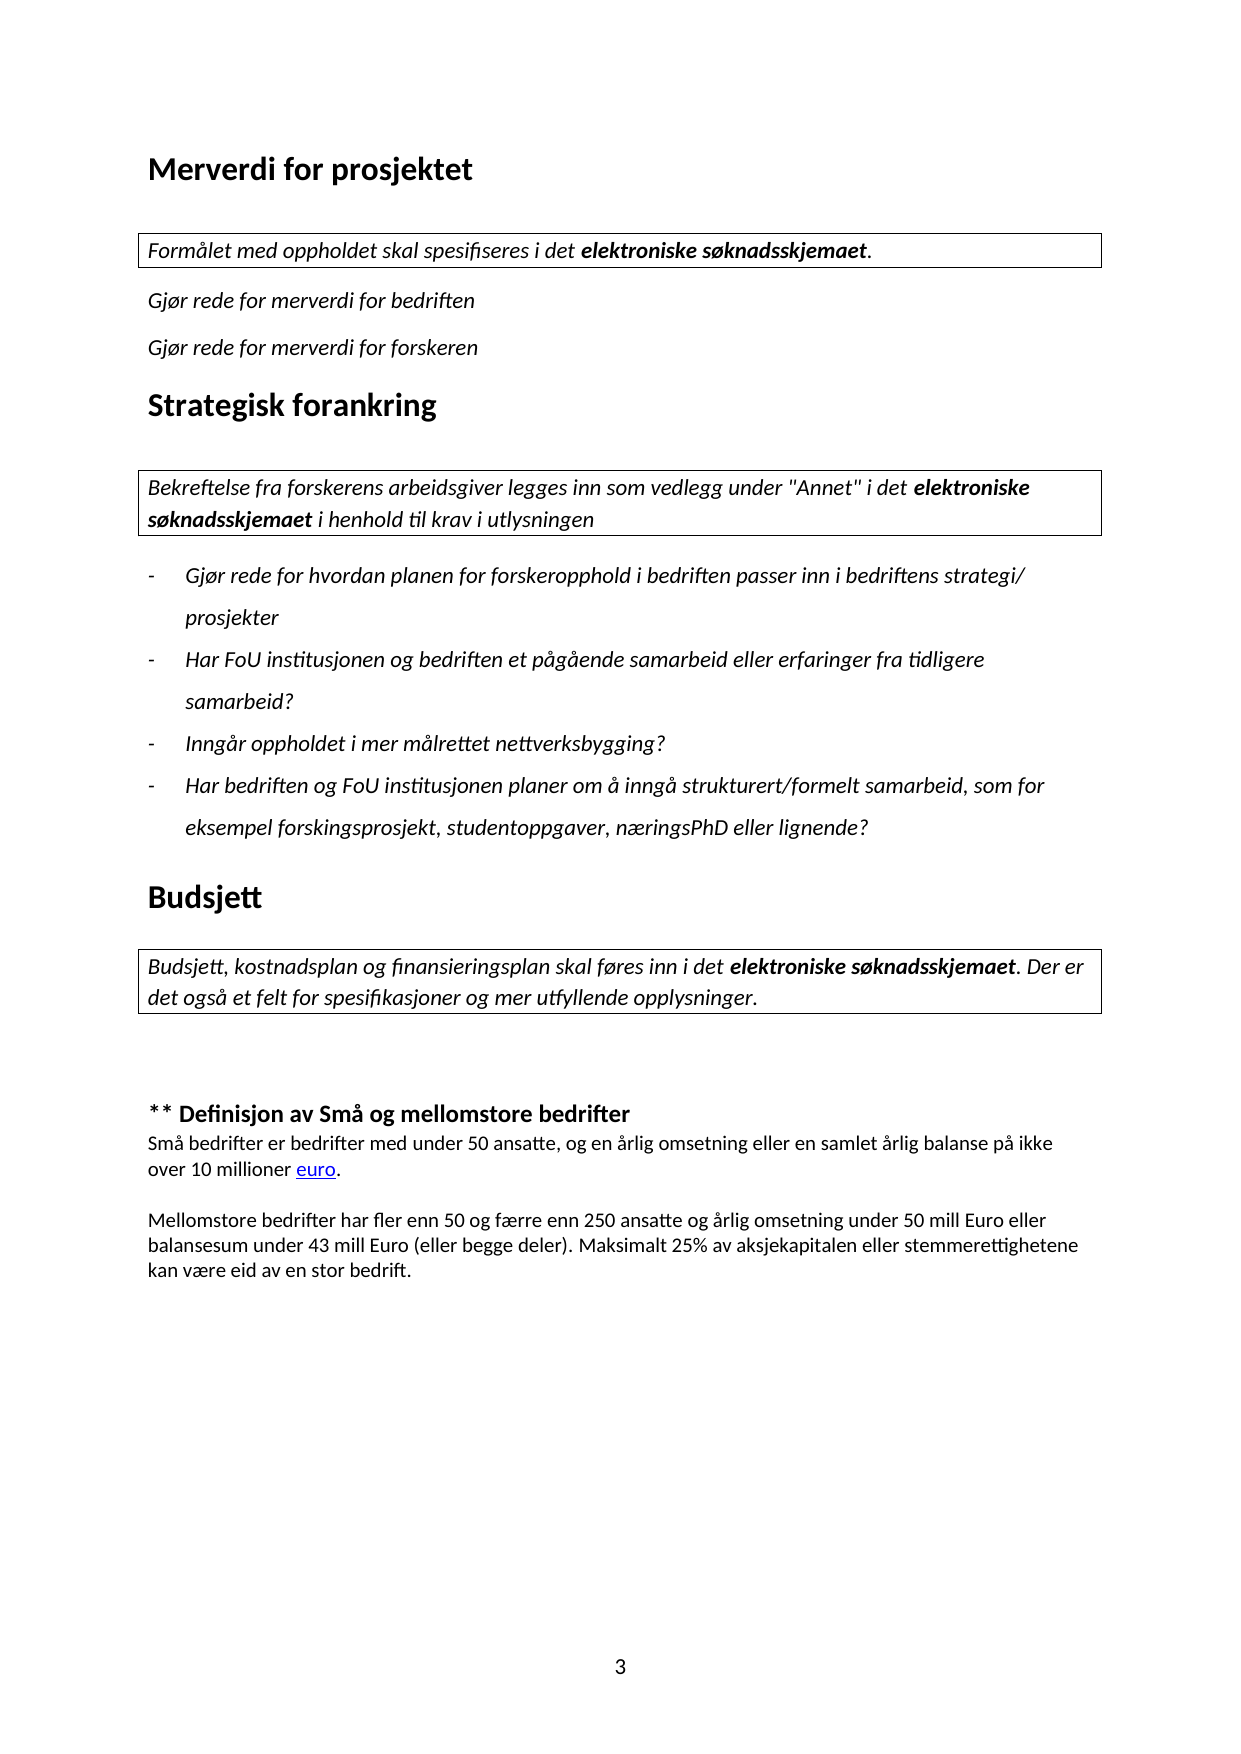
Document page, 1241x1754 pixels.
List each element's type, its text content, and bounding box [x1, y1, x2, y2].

text Mellomstore bedrifter har fler enn 50 og færre enn 250 ansatte og årlig omsetning under 50 mill Euro eller balansesum under 43 mill Euro (eller begge deler). Maksimalt 25% av aksjekapitalen eller stemmerettighetene kan være eid av en stor bedrift. [148, 1207, 1092, 1283]
list Inngår oppholdet i mer målrettet nettverksbygging? [148, 729, 1092, 757]
list Har FoU institusjonen og bedriften et pågående samarbeid eller erfaringer fra tidligere samarbeid? [148, 645, 1092, 715]
list Har bedriften og FoU institusjonen planer om å inngå strukturert/formelt samarbeid, som for eksempel forskingsprosjekt, studentoppgaver, næringsPhD eller lignende? [148, 771, 1092, 841]
subtitle ** Definisjon av Små og mellomstore bedrifter [148, 1098, 1092, 1128]
text Budsjett [148, 876, 1092, 947]
text Formålet med oppholdet skal spesifiseres i det elektroniske søknadsskjemaet. [139, 234, 1101, 267]
text Bekreftelse fra forskerens arbeidsgiver legges inn som vedlegg under "Annet" i det elektroniske søknadsskjemaet i henhold til krav i utlysningen [139, 471, 1101, 535]
text Gjør rede for merverdi for bedriften [148, 286, 1092, 314]
list Gjør rede for hvordan planen for forskeropphold i bedriften passer inn i bedriftens strategi/ prosjekter [148, 561, 1092, 631]
text Små bedrifter er bedrifter med under 50 ansatte, og en årlig omsetning eller en samlet årlig balanse på ikke over 10 millioner euro. [148, 1131, 1092, 1181]
text Gjør rede for merverdi for forskeren [148, 333, 1092, 361]
text Budsjett, kostnadsplan og finansieringsplan skal føres inn i det elektroniske søknadsskjemaet. Der er det også et felt for spesifikasjoner og mer utfyllende opplysninger. [139, 950, 1101, 1013]
text Strategisk forankring [148, 384, 1092, 455]
text Merverdi for prosjektet [148, 148, 1092, 219]
